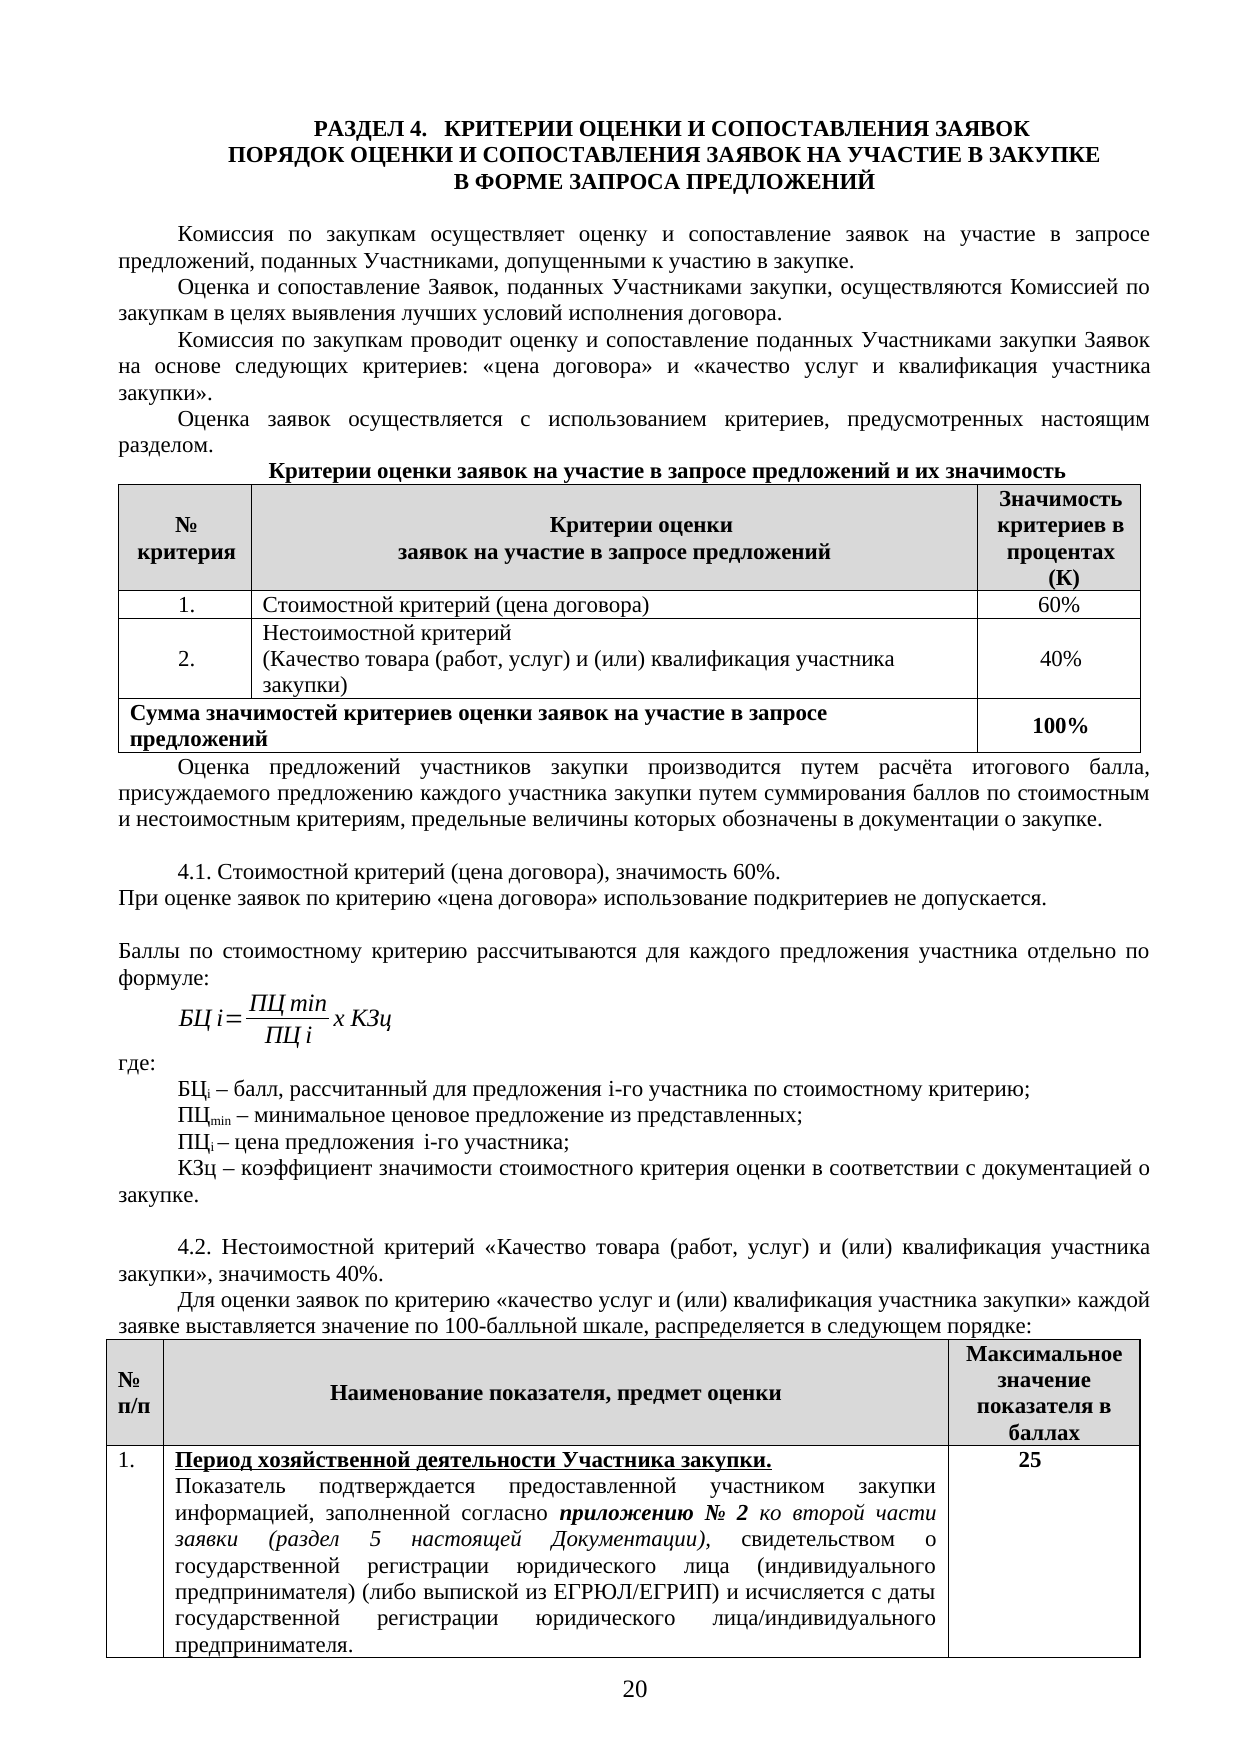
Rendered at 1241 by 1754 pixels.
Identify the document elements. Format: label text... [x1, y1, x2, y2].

table_cell Стоимостной критерий (цена договора) [252, 591, 977, 618]
table_cell 1. [107, 1446, 163, 1657]
table_cell 100% [978, 699, 1140, 752]
table_cell 25 [949, 1446, 1139, 1657]
table_cell 60% [978, 591, 1140, 618]
table_header Значимость критериев в процентах (К) [978, 485, 1140, 590]
text При оценке заявок по критерию «цена договора» использование подкритериев не допускается. [118, 884, 1152, 911]
text Оценка предложений участников закупки производится путем расчёта итогового балла, присуждаемого предложению каждого участника закупки путем суммирования баллов по стоимостным и нестоимостным критериям, предельные величины которых обозначены в документации о закупке. [118, 753, 1152, 832]
table_header № критерия [119, 485, 251, 590]
text БЦi – балл, рассчитанный для предложения i-го участника по стоимостному критерию; [118, 1075, 1152, 1102]
text ПЦi – цена предложения i-го участника; [118, 1128, 1152, 1154]
table_cell Нестоимостной критерий (Качество товара (работ, услуг) и (или) квалификация участника закупки) [347, 619, 977, 698]
text где: [118, 1049, 1152, 1075]
text Для оценки заявок по критерию «качество услуг и (или) квалификация участника закупки» каждой заявке выставляется значение по 100-балльной шкале, распределяется в следующем порядке: [118, 1286, 1152, 1339]
table_header Максимальное значение показателя в баллах [949, 1340, 1139, 1445]
text В ФОРМЕ ЗАПРОСА ПРЕДЛОЖЕНИЙ [118, 168, 1152, 194]
text 4.1. Стоимостной критерий (цена договора), значимость 60%. [118, 858, 1152, 884]
table_header Наименование показателя, предмет оценки [164, 1340, 948, 1445]
text Оценка заявок осуществляется с использованием критериев, предусмотренных настоящим разделом. [118, 405, 1152, 458]
text Оценка и сопоставление Заявок, поданных Участниками закупки, осуществляются Комиссией по закупкам в целях выявления лучших условий исполнения договора. [118, 273, 1152, 326]
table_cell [164, 1446, 948, 1657]
table_cell Сумма значимостей критериев оценки заявок на участие в запросе предложений [119, 699, 977, 752]
text Комиссия по закупкам проводит оценку и сопоставление поданных Участниками закупки Заявок на основе следующих критериев: «цена договора» и «качество услуг и квалификация участника закупки». [118, 326, 1152, 405]
table_header Критерии оценки заявок на участие в запросе предложений [252, 485, 977, 590]
table_cell 1. [119, 591, 251, 618]
table_cell 40% [978, 619, 1140, 698]
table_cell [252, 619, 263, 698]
text Комиссия по закупкам осуществляет оценку и сопоставление заявок на участие в запросе предложений, поданных Участниками, допущенными к участию в закупке. [118, 220, 1152, 273]
text ПЦmin – минимальное ценовое предложение из представленных; [118, 1102, 1152, 1128]
text Баллы по стоимостному критерию рассчитываются для каждого предложения участника отдельно по формуле: [118, 937, 1152, 990]
text Критерии оценки заявок на участие в запросе предложений и их значимость [118, 458, 1152, 484]
text КЗц – коэффициент значимости стоимостного критерия оценки в соответствии с документацией о закупке. [118, 1154, 1152, 1207]
text 4.2. Нестоимостной критерий «Качество товара (работ, услуг) и (или) квалификация участника закупки», значимость 40%. [118, 1233, 1152, 1286]
text РАЗДЕЛ 4. КРИТЕРИИ ОЦЕНКИ И СОПОСТАВЛЕНИЯ ЗАЯВОК [192, 115, 1152, 141]
table_cell 2. [119, 619, 251, 698]
text ПОРЯДОК ОЦЕНКИ И СОПОСТАВЛЕНИЯ ЗАЯВОК НА УЧАСТИЕ В ЗАКУПКЕ [118, 141, 1152, 168]
table_header № п/п [107, 1340, 163, 1445]
